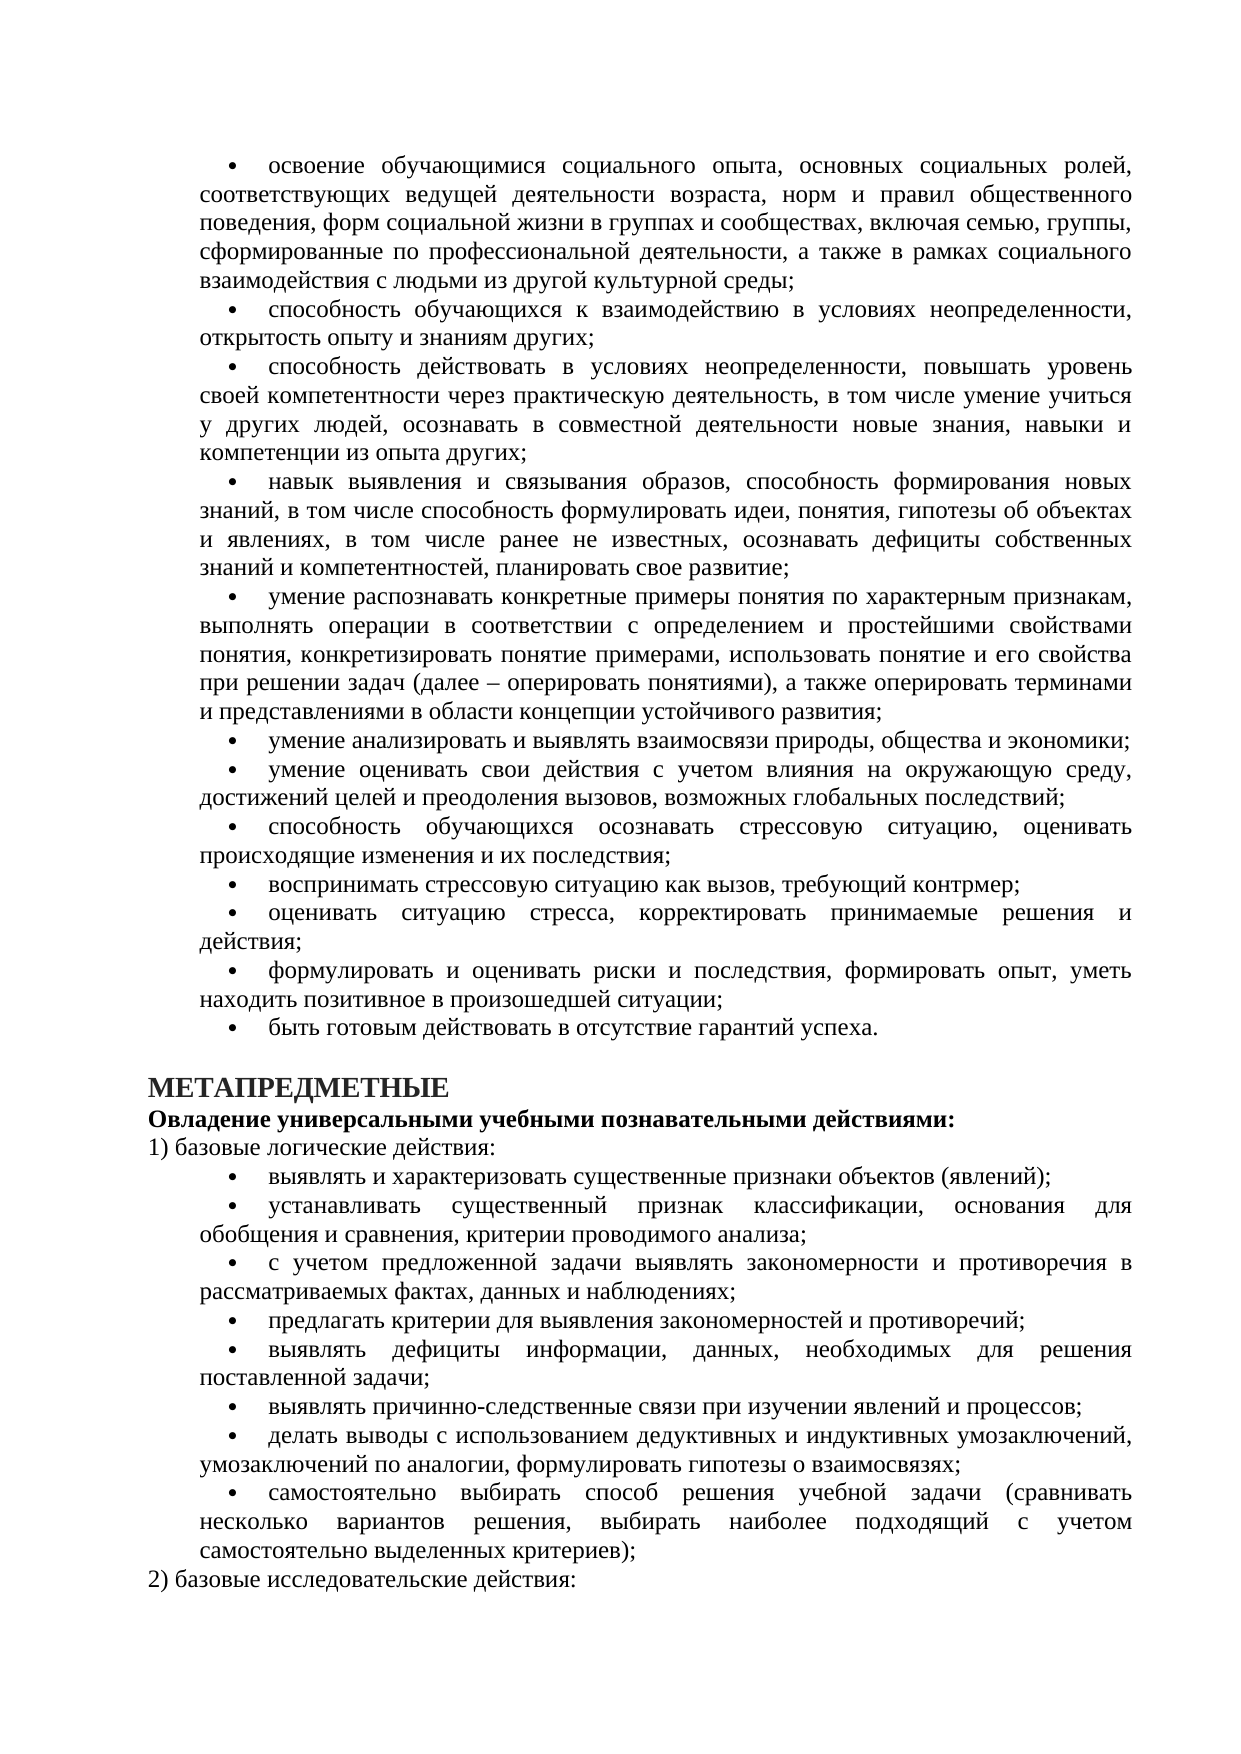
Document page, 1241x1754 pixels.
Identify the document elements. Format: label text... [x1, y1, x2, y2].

list предлагать критерии для выявления закономерностей и противоречий; [199, 1449, 1133, 1477]
text Личностные результаты, обеспечивающие адаптацию обучающегося к изменяющимся условиям социальной и природной среды: [118, 236, 1152, 294]
list формулировать и оценивать риски и последствия, формировать опыт, уметь находить позитивное в произошедшей ситуации; [199, 1099, 1133, 1156]
text 1) базовые логические действия: [118, 1276, 1152, 1305]
list навык выявления и связывания образов, способность формирования новых знаний, в том числе способность формулировать идеи, понятия, гипотезы об объектах и явлениях, в том числе ранее не известных, осознавать дефициты собственных знаний и компетентностей, планировать свое развитие; [199, 610, 1133, 725]
list способность обучающихся осознавать стрессовую ситуацию, оценивать происходящие изменения и их последствия; [199, 955, 1133, 1012]
list выявлять дефициты информации, данных, необходимых для решения поставленной задачи; [199, 1477, 1133, 1535]
list воспринимать стрессовую ситуацию как вызов, требующий контрмер; [199, 1012, 1133, 1041]
list с учетом предложенной задачи выявлять закономерности и противоречия в рассматриваемых фактах, данных и наблюдениях; [199, 1391, 1133, 1449]
list умение оценивать свои действия с учетом влияния на окружающую среду, достижений целей и преодоления вызовов, возможных глобальных последствий; [199, 897, 1133, 955]
list умение распознавать конкретные примеры понятия по характерным признакам, выполнять операции в соответствии с определением и простейшими свойствами понятия, конкретизировать понятие примерами, использовать понятие и его свойства при решении задач (далее – оперировать понятиями), а также оперировать терминами и представлениями в области концепции устойчивого развития; [199, 725, 1133, 869]
text МЕТАПРЕДМЕТНЫЕ [118, 1185, 1152, 1247]
list оценивать ситуацию стресса, корректировать принимаемые решения и действия; [199, 1041, 1133, 1099]
text Овладение универсальными учебными познавательными действиями: [118, 1247, 1152, 1276]
list устанавливать существенный признак классификации, основания для обобщения и сравнения, критерии проводимого анализа; [199, 1334, 1133, 1391]
list быть готовым действовать в отсутствие гарантий успеха. [199, 1156, 1133, 1185]
list способность действовать в условиях неопределенности, повышать уровень своей компетентности через практическую деятельность, в том числе умение учиться у других людей, осознавать в совместной деятельности новые знания, навыки и компетенции из опыта других; [199, 495, 1133, 610]
list овладение основными навыками исследовательской деятельности, установка на осмысление опыта, наблюдений, поступков и стремление совершенствовать пути достижения индивидуального и коллективного благополучия. [199, 150, 1133, 236]
list выявлять и характеризовать существенные признаки объектов (явлений); [199, 1305, 1133, 1334]
list освоение обучающимися социального опыта, основных социальных ролей, соответствующих ведущей деятельности возраста, норм и правил общественного поведения, форм социальной жизни в группах и сообществах, включая семью, группы, сформированные по профессиональной деятельности, а также в рамках социального взаимодействия с людьми из другой культурной среды; [199, 294, 1133, 437]
list выявлять причинно-следственные связи при изучении явлений и процессов; [199, 1535, 1133, 1564]
list способность обучающихся к взаимодействию в условиях неопределенности, открытость опыту и знаниям других; [199, 437, 1133, 495]
list умение анализировать и выявлять взаимосвязи природы, общества и экономики; [199, 869, 1133, 897]
